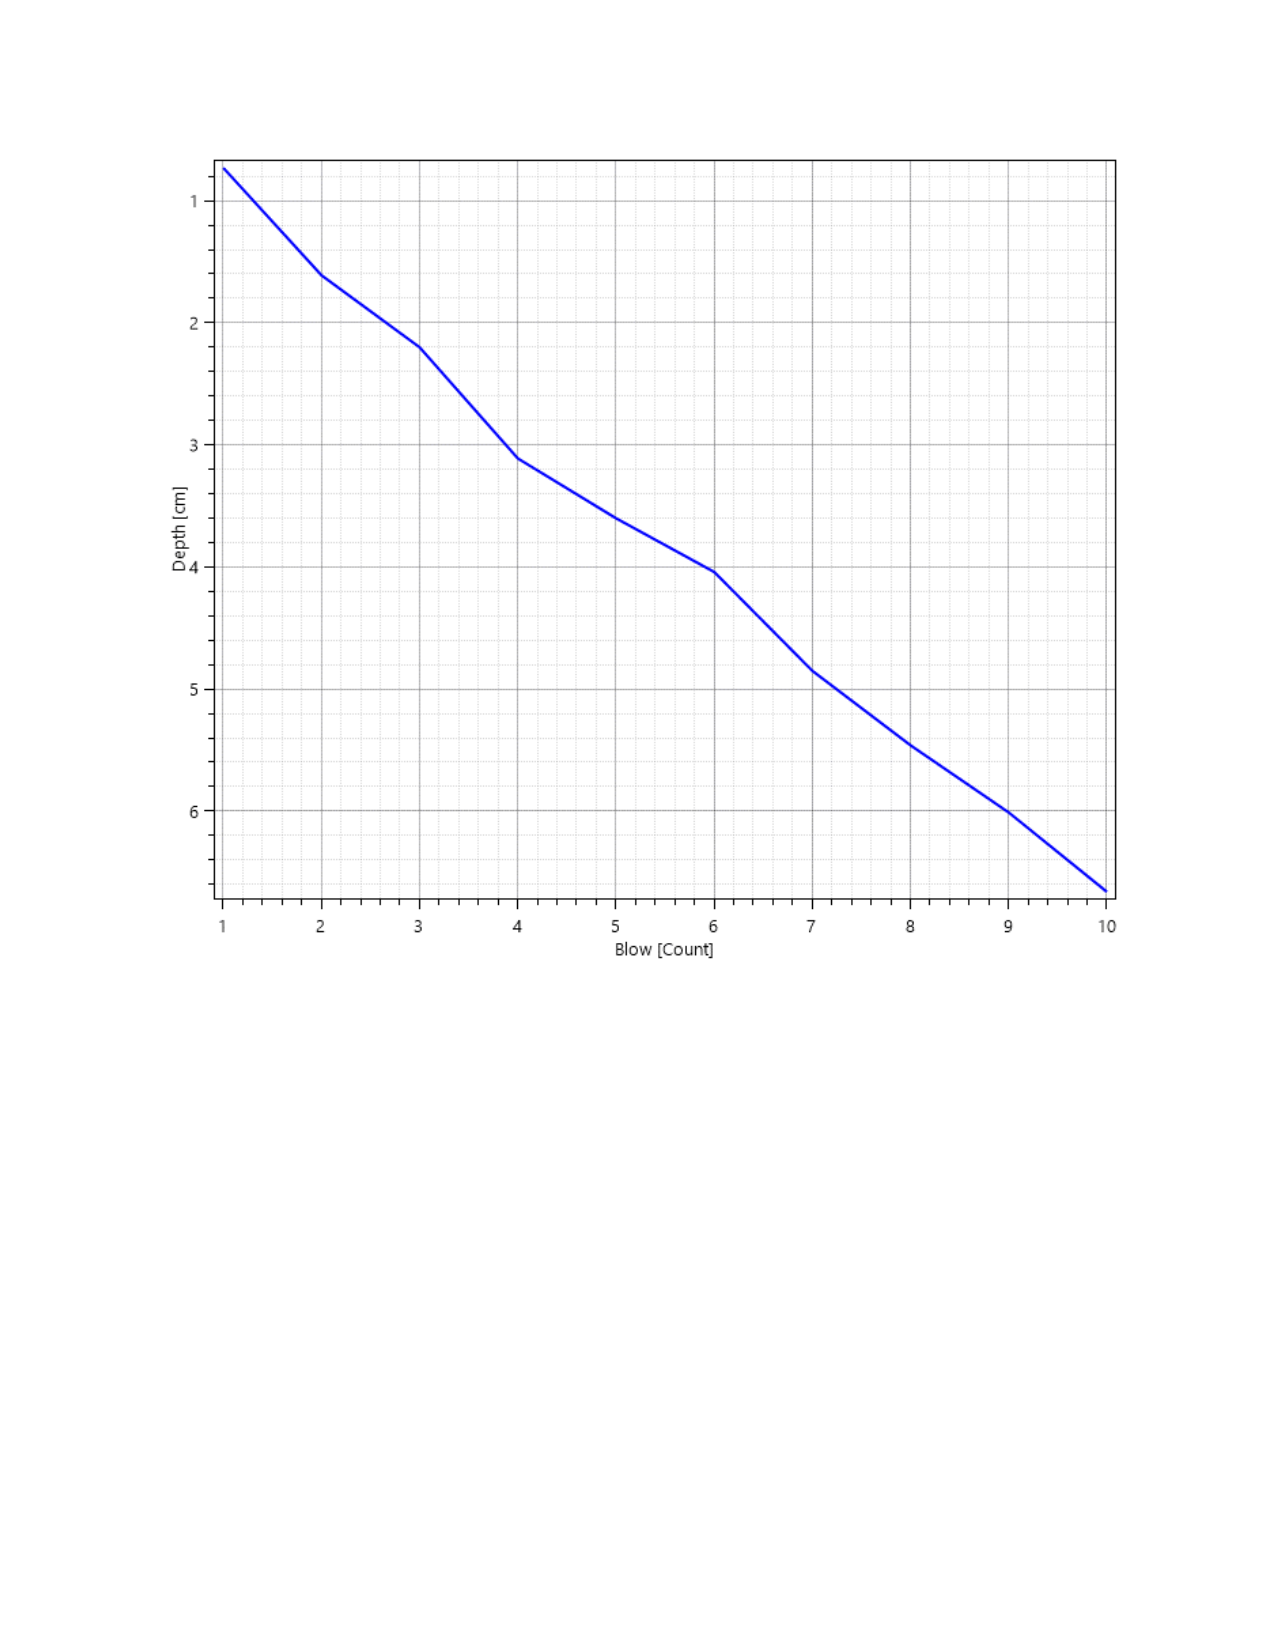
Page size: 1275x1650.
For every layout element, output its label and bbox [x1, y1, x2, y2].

picture [150, 150, 1125, 976]
